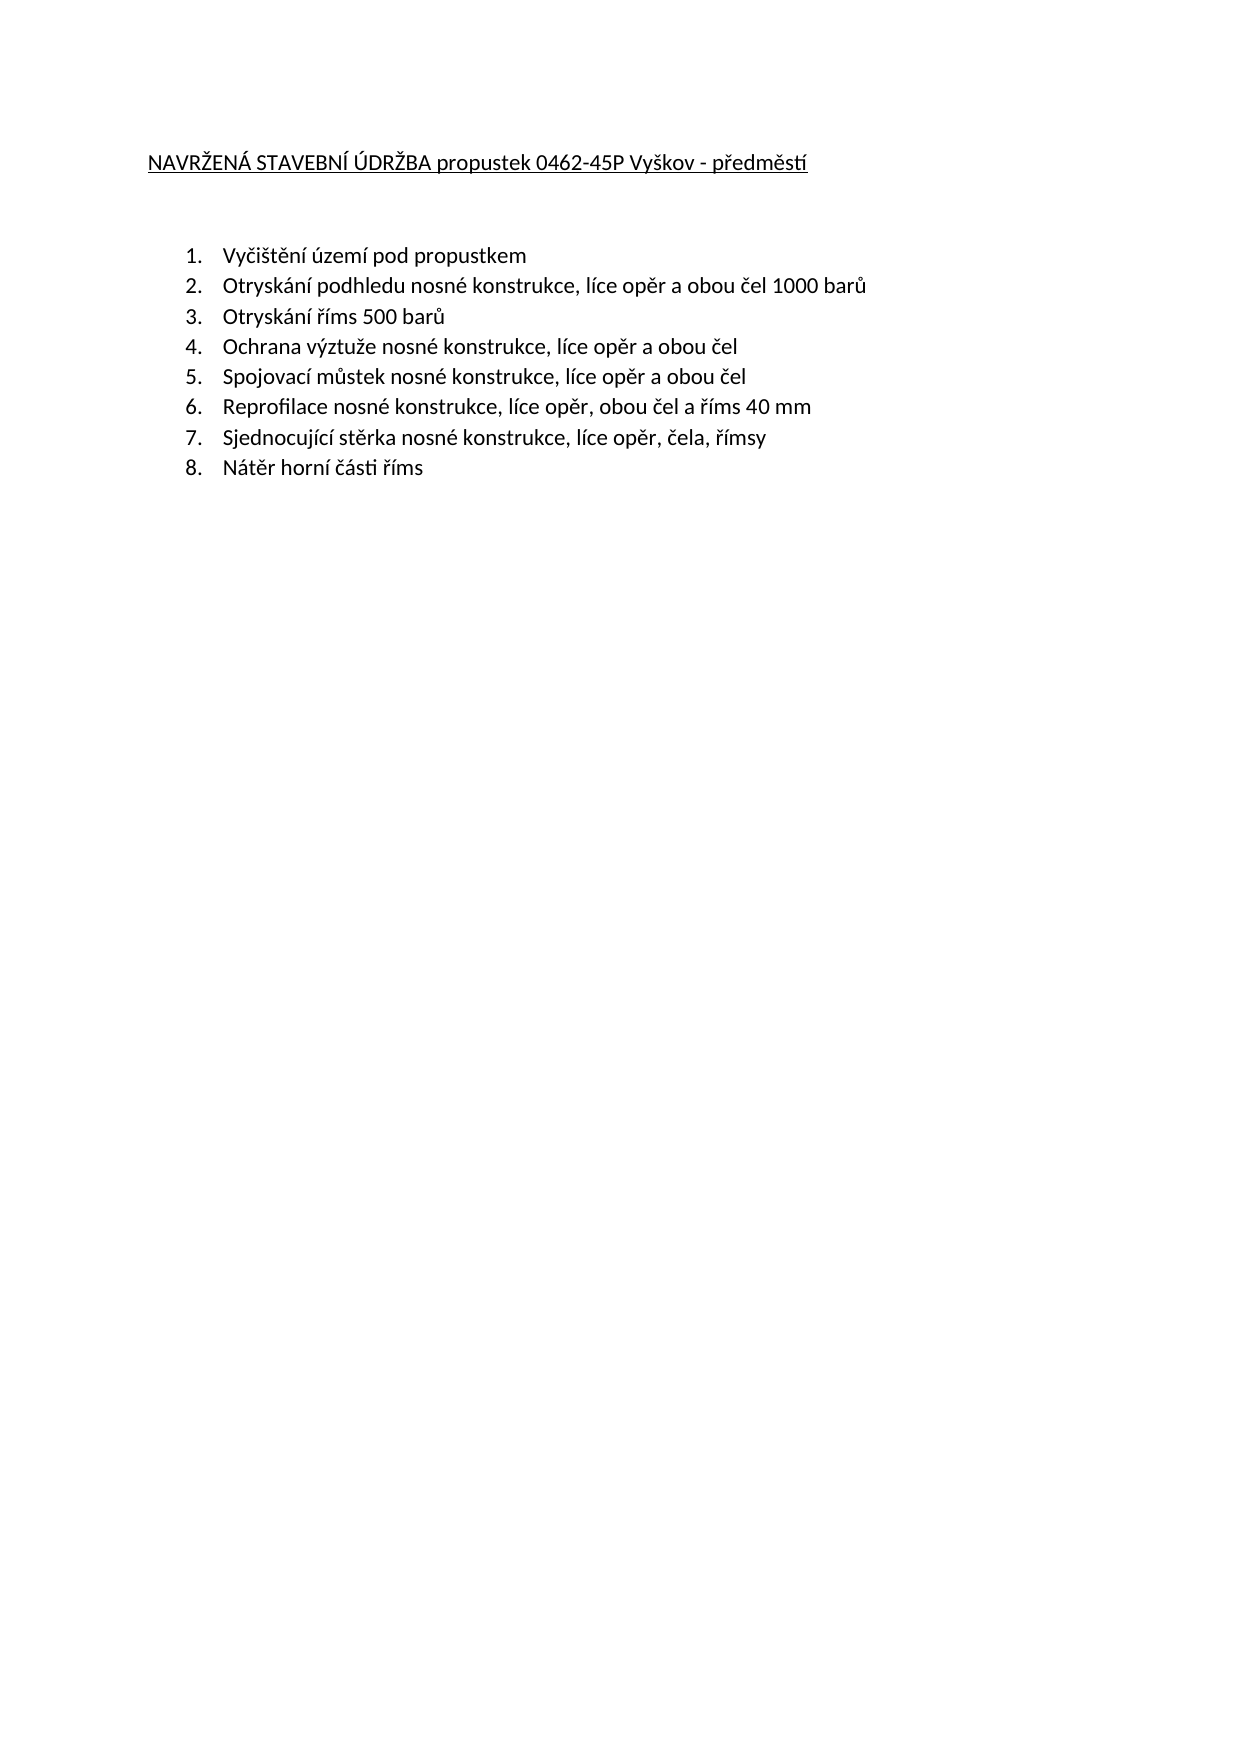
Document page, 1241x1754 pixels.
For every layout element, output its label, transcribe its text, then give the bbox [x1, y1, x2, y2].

list Sjednocující stěrka nosné konstrukce, líce opěr, čela, římsy [185, 423, 1093, 451]
list Nátěr horní části říms [185, 453, 1093, 481]
list Vyčištění území pod propustkem [185, 241, 1093, 269]
text NAVRŽENÁ STAVEBNÍ ÚDRŽBA propustek 0462-45P Vyškov - předměstí [148, 148, 1093, 176]
list Ochrana výztuže nosné konstrukce, líce opěr a obou čel [185, 332, 1093, 360]
list Reprofilace nosné konstrukce, líce opěr, obou čel a říms 40 mm [185, 392, 1093, 420]
list Spojovací můstek nosné konstrukce, líce opěr a obou čel [185, 362, 1093, 390]
list Otryskání podhledu nosné konstrukce, líce opěr a obou čel 1000 barů [185, 272, 1093, 299]
list Otryskání říms 500 barů [185, 302, 1093, 330]
